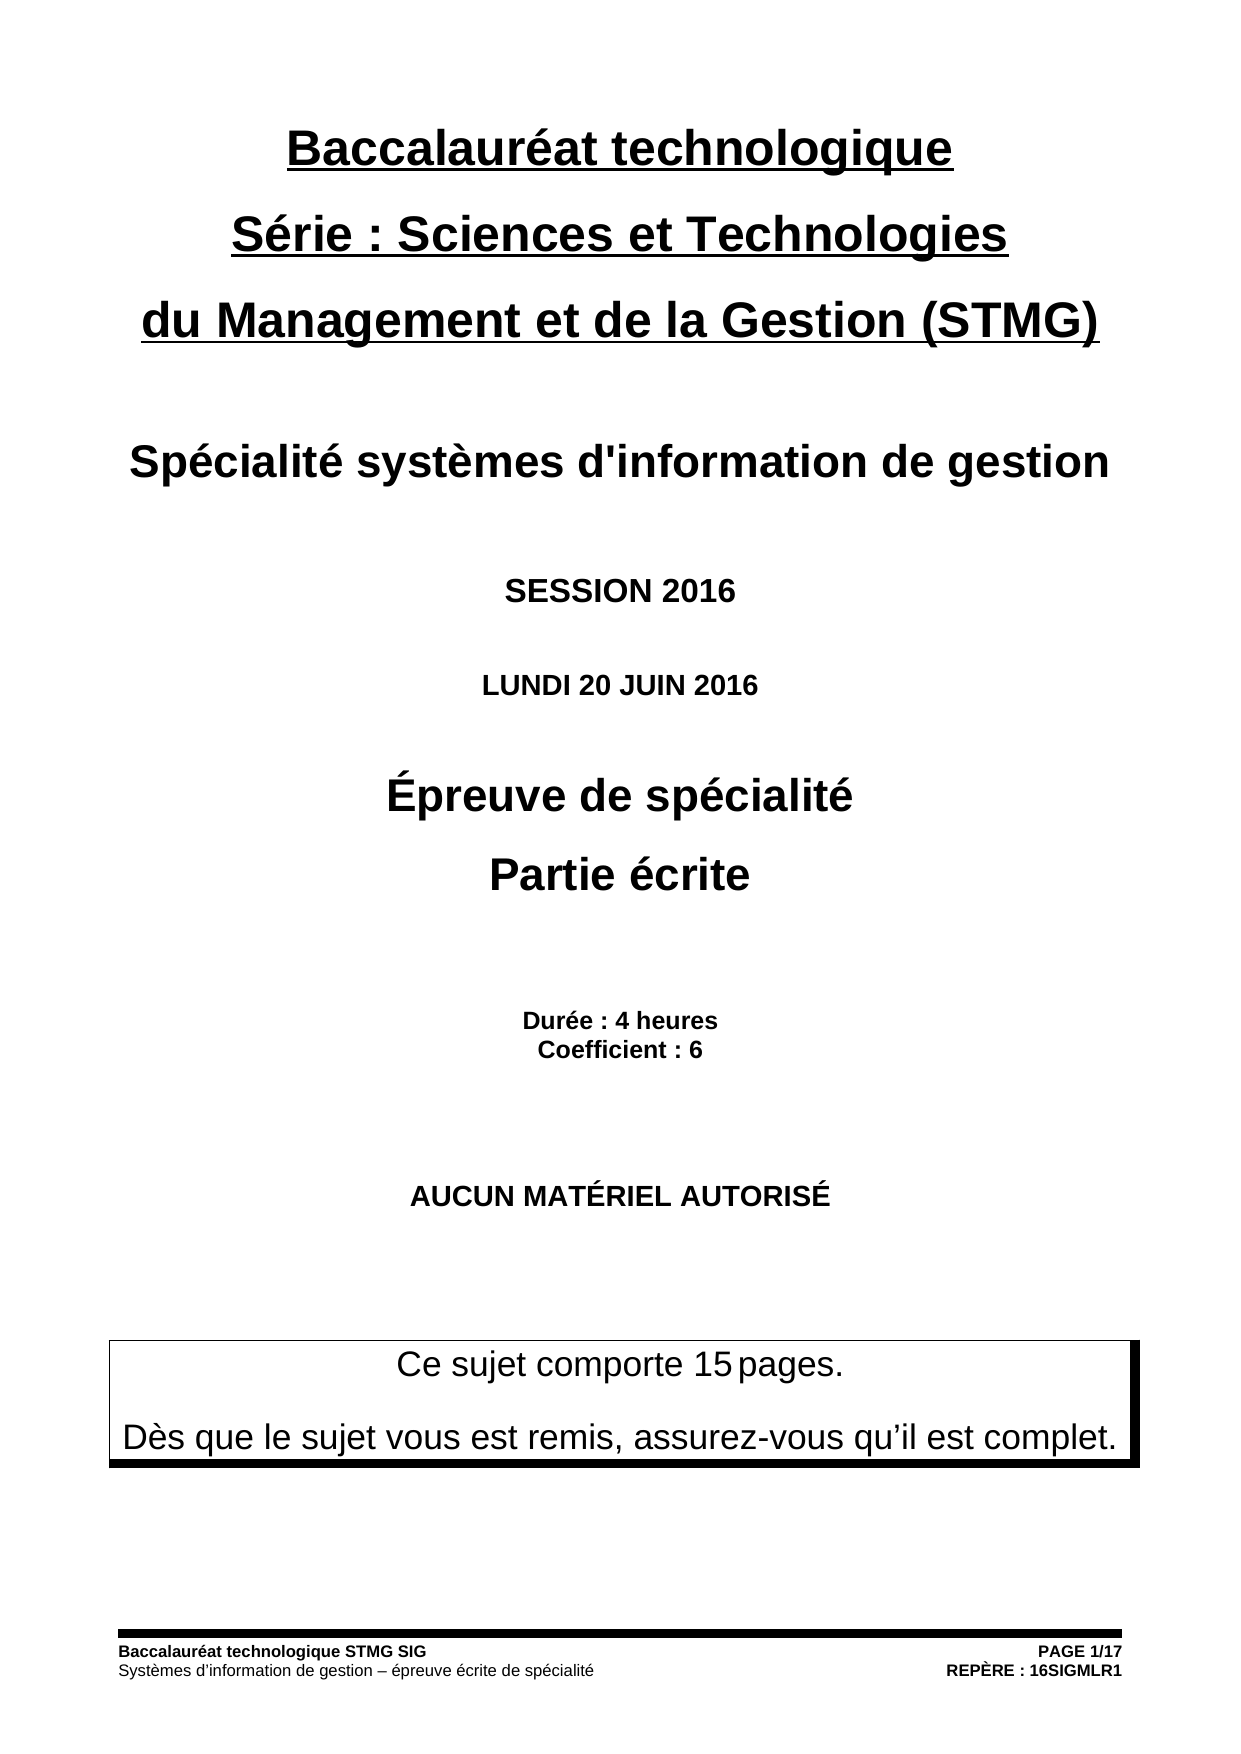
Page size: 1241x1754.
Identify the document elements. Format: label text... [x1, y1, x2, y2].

subtitle SESSION 2016 [118, 571, 1122, 609]
text Partie écrite [118, 848, 1122, 901]
text Spécialité systèmes d'information de gestion [118, 434, 1122, 487]
subtitle AUCUN MATÉRIEL AUTORISÉ [118, 1178, 1122, 1212]
text du Management et de la Gestion (STMG) [118, 291, 1122, 348]
text Épreuve de spécialité [118, 769, 1122, 822]
text Ce sujet comporte 15 pages. [110, 1341, 1130, 1383]
subtitle Coefficient : 6 [118, 1035, 1122, 1063]
text LUNDI 20 JUIN 2016 [118, 668, 1122, 702]
subtitle Durée : 4 heures [118, 1006, 1122, 1035]
text Baccalauréat technologique [118, 118, 1122, 176]
text Série : Sciences et Technologies [118, 204, 1122, 262]
text Dès que le sujet vous est remis, assurez-vous qu’il est complet. [110, 1413, 1130, 1459]
